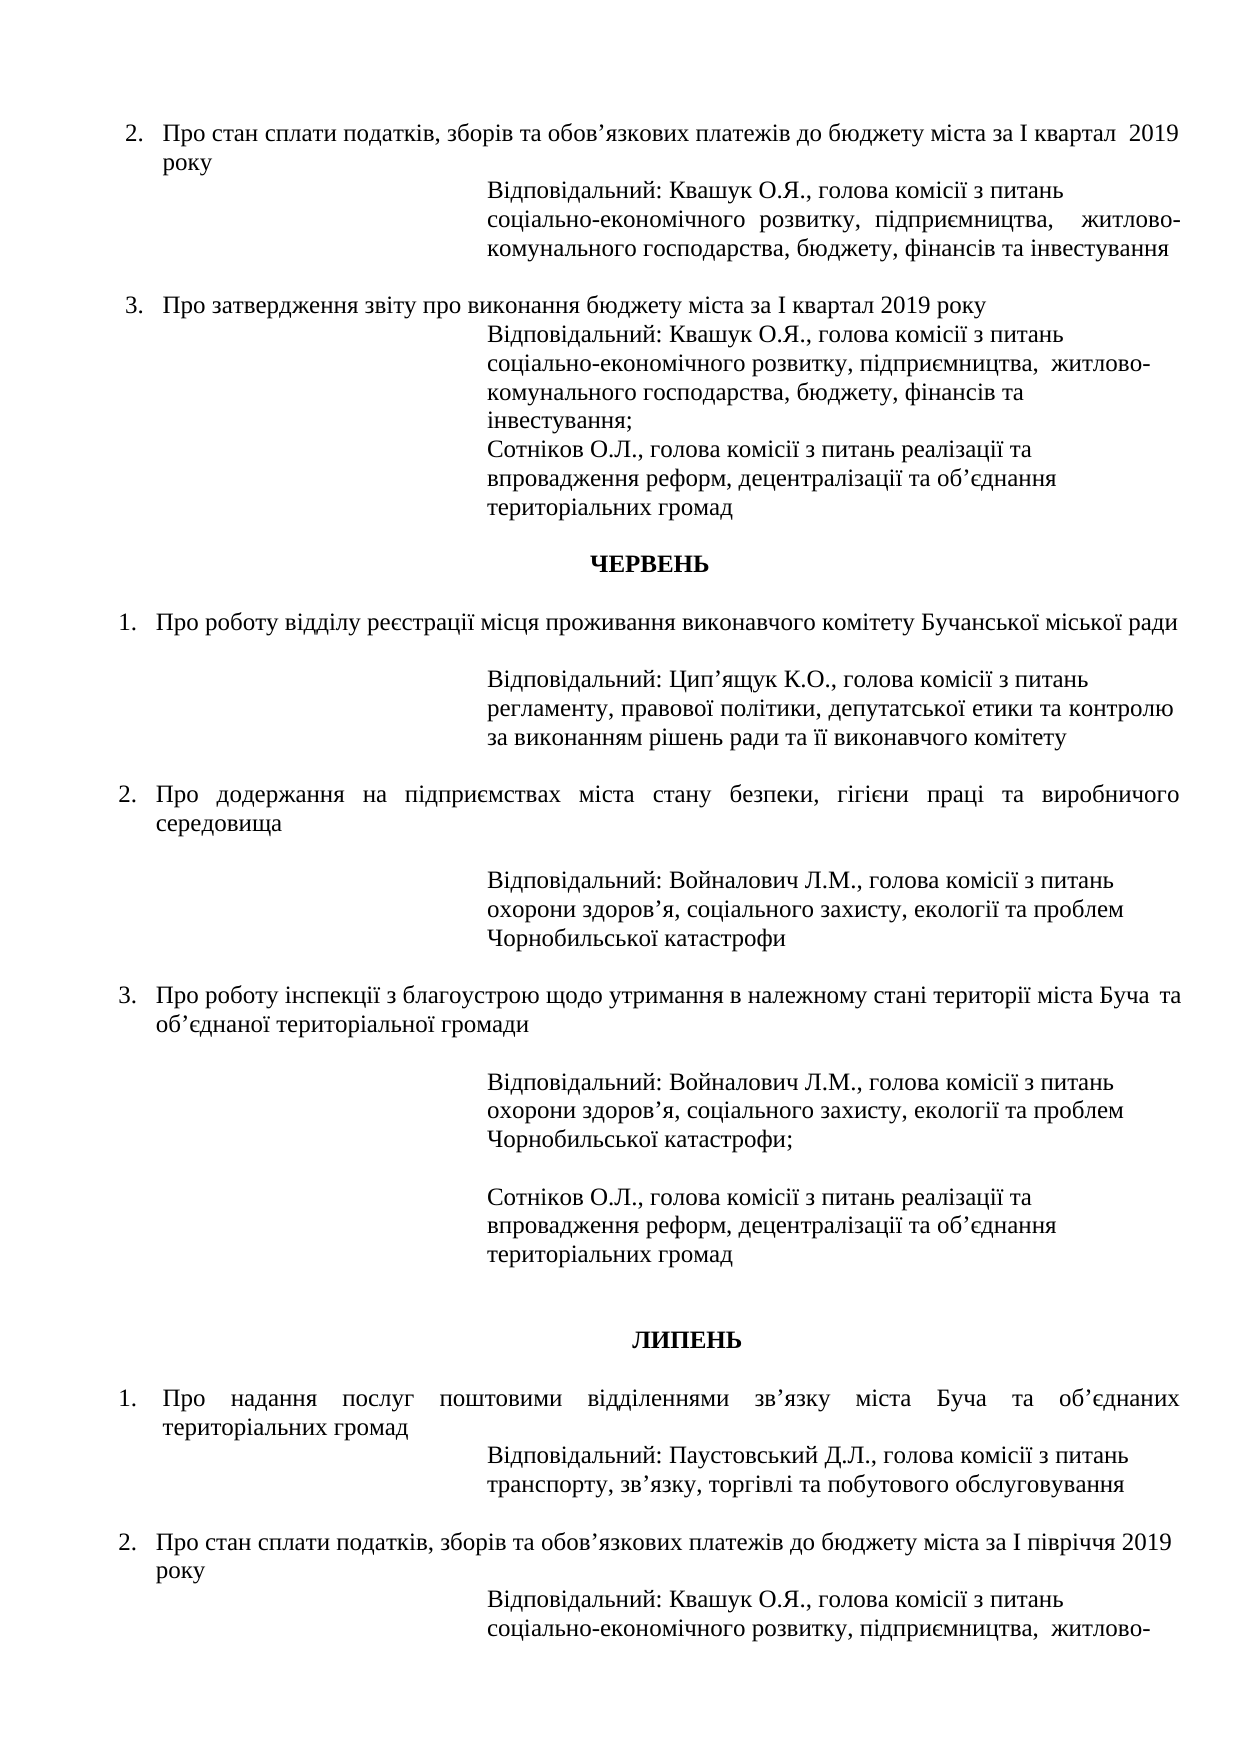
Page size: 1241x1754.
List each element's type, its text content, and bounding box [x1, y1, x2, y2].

text Відповідальний: Цип’ящук К.О., голова комісії з питань регламенту, правової політики, депутатської етики та контролю за виконанням рішень ради та її виконавчого комітету [118, 664, 1181, 751]
list Про стан сплати податків, зборів та обов’язкових платежів до бюджету міста за І півріччя 2019 року [118, 1527, 1181, 1584]
list Про роботу інспекції з благоустрою щодо утримання в належному стані території міста Буча та об’єднаної територіальної громади [118, 981, 1181, 1038]
text Сотніков О.Л., голова комісії з питань реалізації та впровадження реформ, децентралізації та об’єднання територіальних громад [118, 434, 1181, 521]
list Сотніков О.Л., голова комісії з питань реалізації та впровадження реформ, децентралізації та об’єднання територіальних громад [193, 1182, 1181, 1268]
list Про стан сплати податків, зборів та обов’язкових платежів до бюджету міста за І квартал 2019 року [125, 118, 1181, 176]
text Відповідальний: Квашук О.Я., голова комісії з питань соціально-економічного розвитку, підприємництва, житлово- комунального господарства, бюджету, фінансів та інвестування; [118, 319, 1181, 434]
list Відповідальний: Войналович Л.М., голова комісії з питань охорони здоров’я, соціального захисту, екології та проблем Чорнобильської катастрофи [156, 866, 1181, 952]
list Про роботу відділу реєстрації місця проживання виконавчого комітету Бучанської міської ради [118, 607, 1181, 636]
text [118, 1584, 1181, 1642]
list Про затвердження звіту про виконання бюджету міста за І квартал 2019 року [125, 291, 1181, 319]
list Про надання послуг поштовими відділеннями зв’язку міста Буча та об’єднаних територіальних громад [118, 1383, 1181, 1441]
text ЧЕРВЕНЬ [118, 549, 1181, 578]
list Про додержання на підприємствах міста стану безпеки, гігієни праці та виробничого середовища [118, 779, 1181, 837]
list Відповідальний: Паустовський Д.Л., голова комісії з питань транспорту, зв’язку, торгівлі та побутового обслуговування [162, 1441, 1181, 1498]
list ЛИПЕНЬ [193, 1326, 1181, 1354]
list Відповідальний: Войналович Л.М., голова комісії з питань охорони здоров’я, соціального захисту, екології та проблем Чорнобильської катастрофи; [156, 1067, 1181, 1153]
